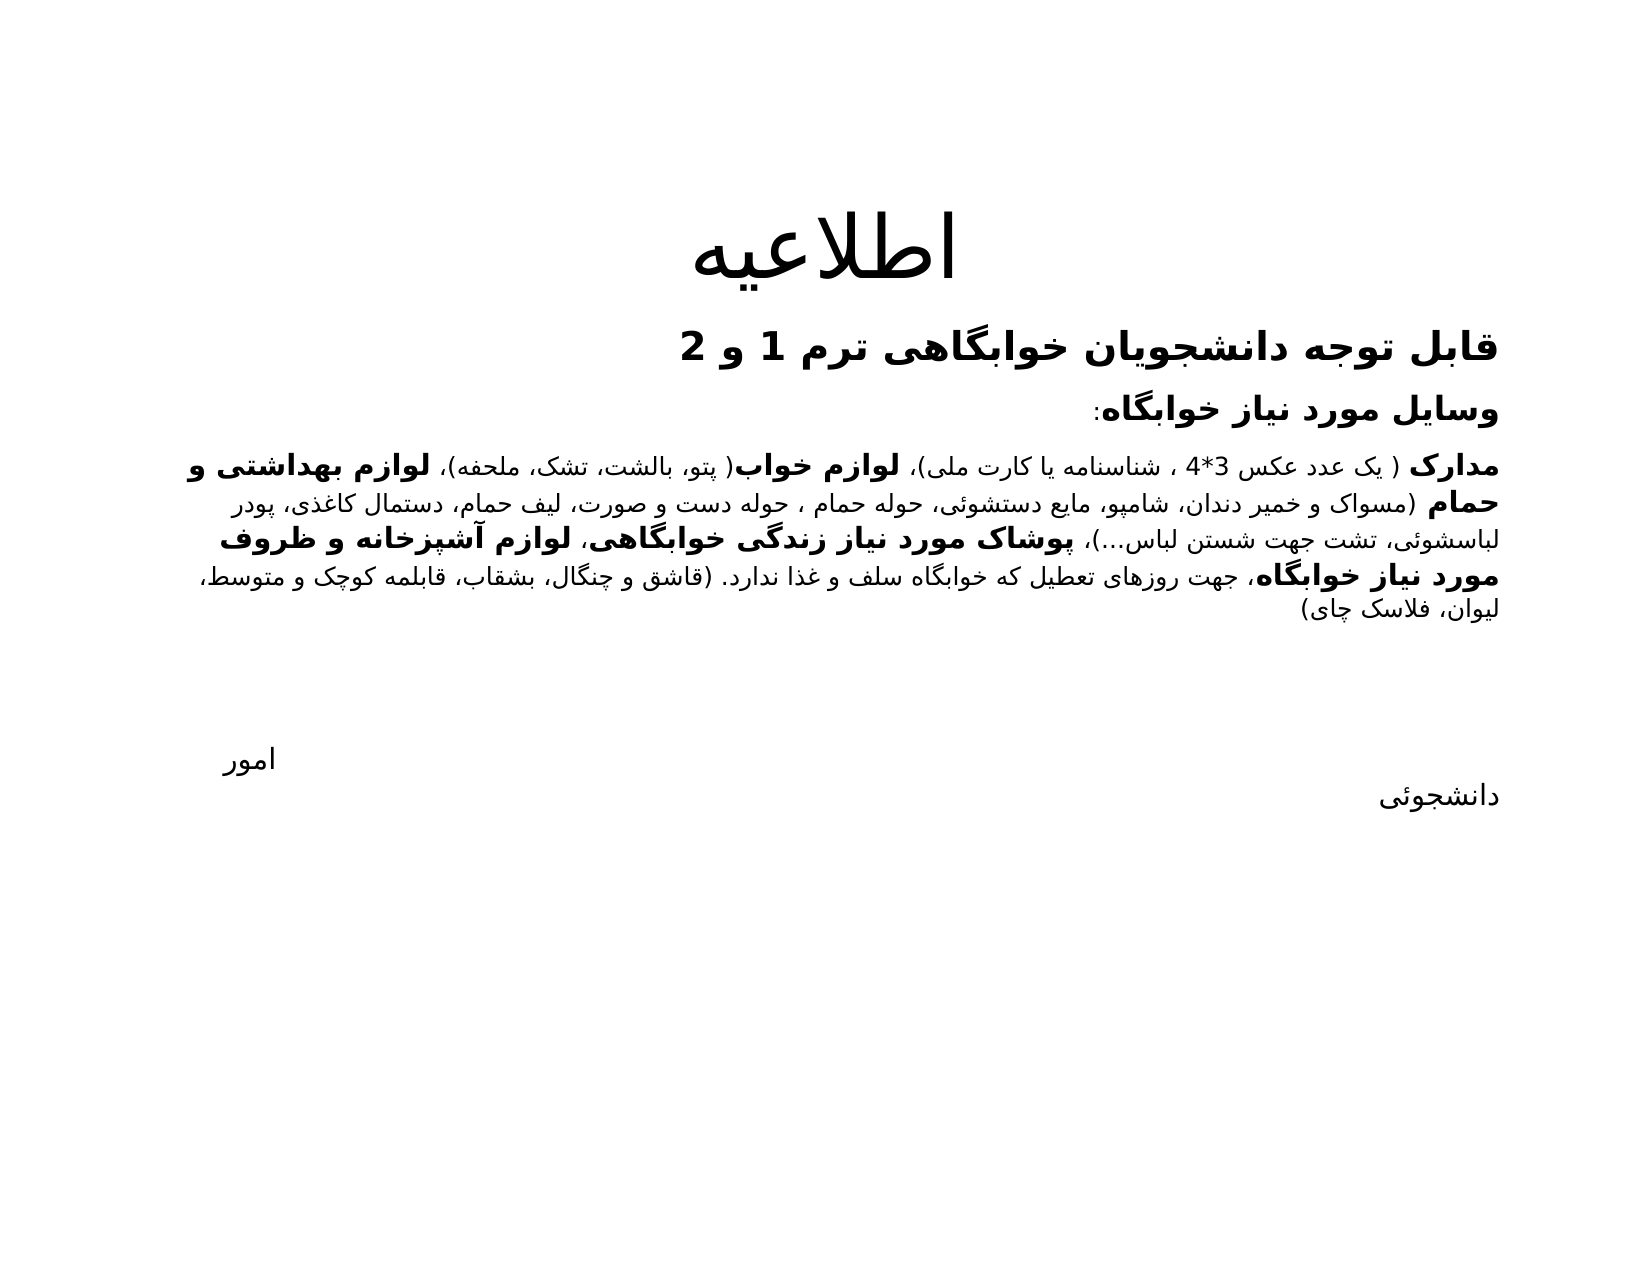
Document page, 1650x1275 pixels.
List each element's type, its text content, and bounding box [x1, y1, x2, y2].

text اطلاعیه [150, 197, 1500, 299]
text قابل توجه دانشجویان خوابگاهی ترم 1 و 2 [150, 323, 1500, 369]
text مدارک ( یک عدد عکس 3*4 ، شناسنامه یا کارت ملی)، لوازم خواب( پتو، بالشت، تشک، ملحفه)، لوازم بهداشتی و حمام (مسواک و خمیر دندان، شامپو، مایع دستشوئی، حوله حمام ، حوله دست و صورت، لیف حمام، دستمال کاغذی، پودر لباسشوئی، تشت جهت شستن لباس...)، پوشاک مورد نیاز زندگی خوابگاهی، لوازم آشپزخانه و ظروف مورد نیاز خوابگاه، جهت روزهای تعطیل که خوابگاه سلف و غذا ندارد. (قاشق و چنگال، بشقاب، قابلمه کوچک و متوسط، لیوان، فلاسک چای) [150, 448, 1500, 624]
text امور دانشجوئی [150, 742, 1500, 813]
text وسایل مورد نیاز خوابگاه: [150, 390, 1500, 429]
